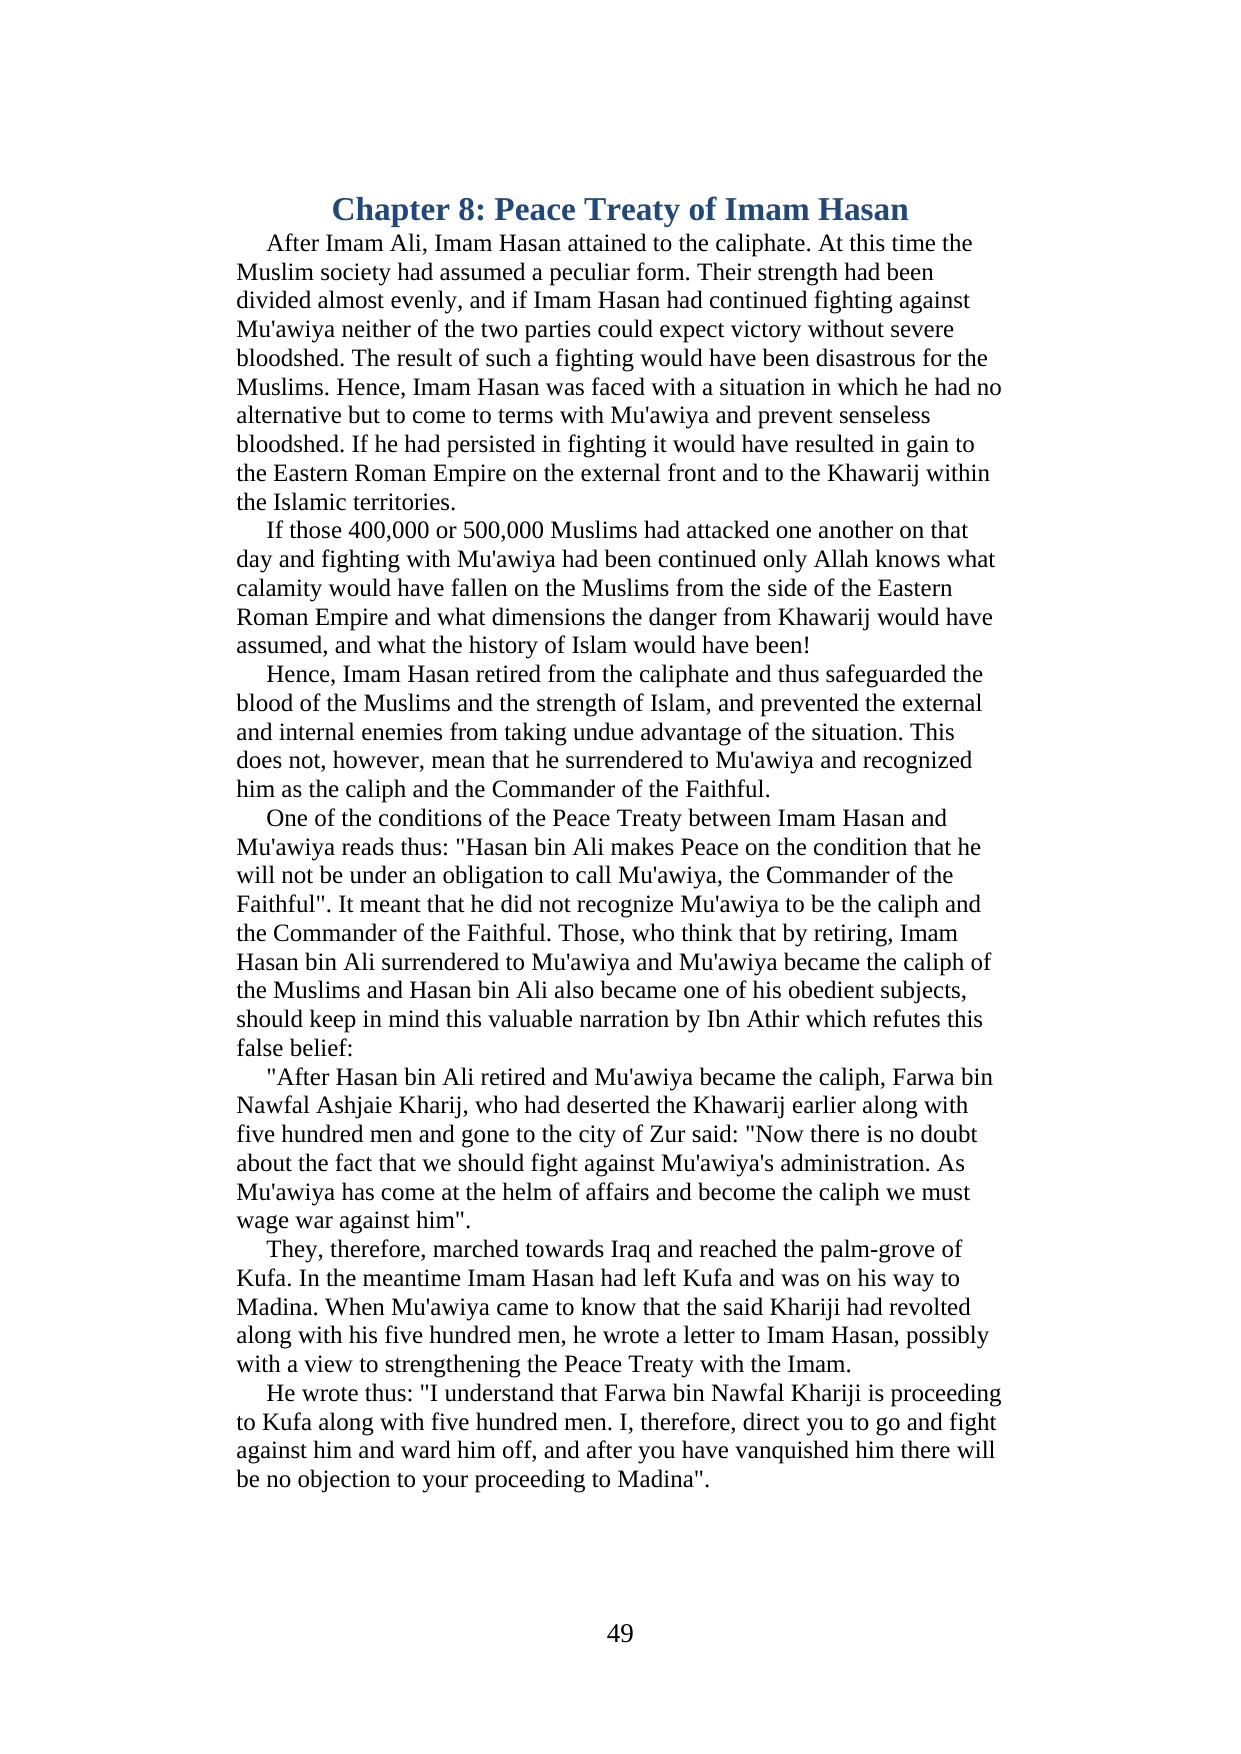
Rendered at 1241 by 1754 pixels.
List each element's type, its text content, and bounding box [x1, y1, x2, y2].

text After Imam Ali, Imam Hasan attained to the caliphate. At this time the Muslim society had assumed a peculiar form. Their strength had been divided almost evenly, and if Imam Hasan had continued fighting against Mu'awiya neither of the two parties could expect victory without severe bloodshed. The result of such a fighting would have been disastrous for the Muslims. Hence, Imam Hasan was faced with a situation in which he had no alternative but to come to terms with Mu'awiya and prevent senseless bloodshed. If he had persisted in fighting it would have resulted in gain to the Eastern Roman Empire on the external front and to the Khawarij within the Islamic territories. [236, 228, 1004, 516]
text He wrote thus: "I understand that Farwa bin Nawfal Khariji is proceeding to Kufa along with five hundred men. I, therefore, direct you to go and fight against him and ward him off, and after you have vanquished him there will be no objection to your proceeding to Madina". [236, 1378, 1004, 1493]
text They, therefore, marched towards Iraq and reached the palm-grove of Kufa. In the meantime Imam Hasan had left Kufa and was on his way to Madina. When Mu'awiya came to know that the said Khariji had revolted along with his five hundred men, he wrote a letter to Imam Hasan, possibly with a view to strengthening the Peace Treaty with the Imam. [236, 1234, 1004, 1378]
text "After Hasan bin Ali retired and Mu'awiya became the caliph, Farwa bin Nawfal Ashjaie Kharij, who had deserted the Khawarij earlier along with five hundred men and gone to the city of Zur said: "Now there is no doubt about the fact that we should fight against Mu'awiya's administration. As Mu'awiya has come at the helm of affairs and become the caliph we must wage war against him". [236, 1062, 1004, 1234]
subtitle Chapter 8: Peace Treaty of Imam Hasan [236, 190, 1004, 228]
text If those 400,000 or 500,000 Muslims had attacked one another on that day and fighting with Mu'awiya had been continued only Allah knows what calamity would have fallen on the Muslims from the side of the Eastern Roman Empire and what dimensions the danger from Khawarij would have assumed, and what the history of Islam would have been! [236, 516, 1004, 659]
text Hence, Imam Hasan retired from the caliphate and thus safeguarded the blood of the Muslims and the strength of Islam, and prevented the external and internal enemies from taking undue advantage of the situation. This does not, however, mean that he surrendered to Mu'awiya and recognized him as the caliph and the Commander of the Faithful. [236, 659, 1004, 803]
text One of the conditions of the Peace Treaty between Imam Hasan and Mu'awiya reads thus: "Hasan bin Ali makes Peace on the condition that he will not be under an obligation to call Mu'awiya, the Commander of the Faithful". It meant that he did not recognize Mu'awiya to be the caliph and the Commander of the Faithful. Those, who think that by retiring, Imam Hasan bin Ali surrendered to Mu'awiya and Mu'awiya became the caliph of the Muslims and Hasan bin Ali also became one of his obedient subjects, should keep in mind this valuable narration by Ibn Athir which refutes this false belief: [236, 803, 1004, 1062]
